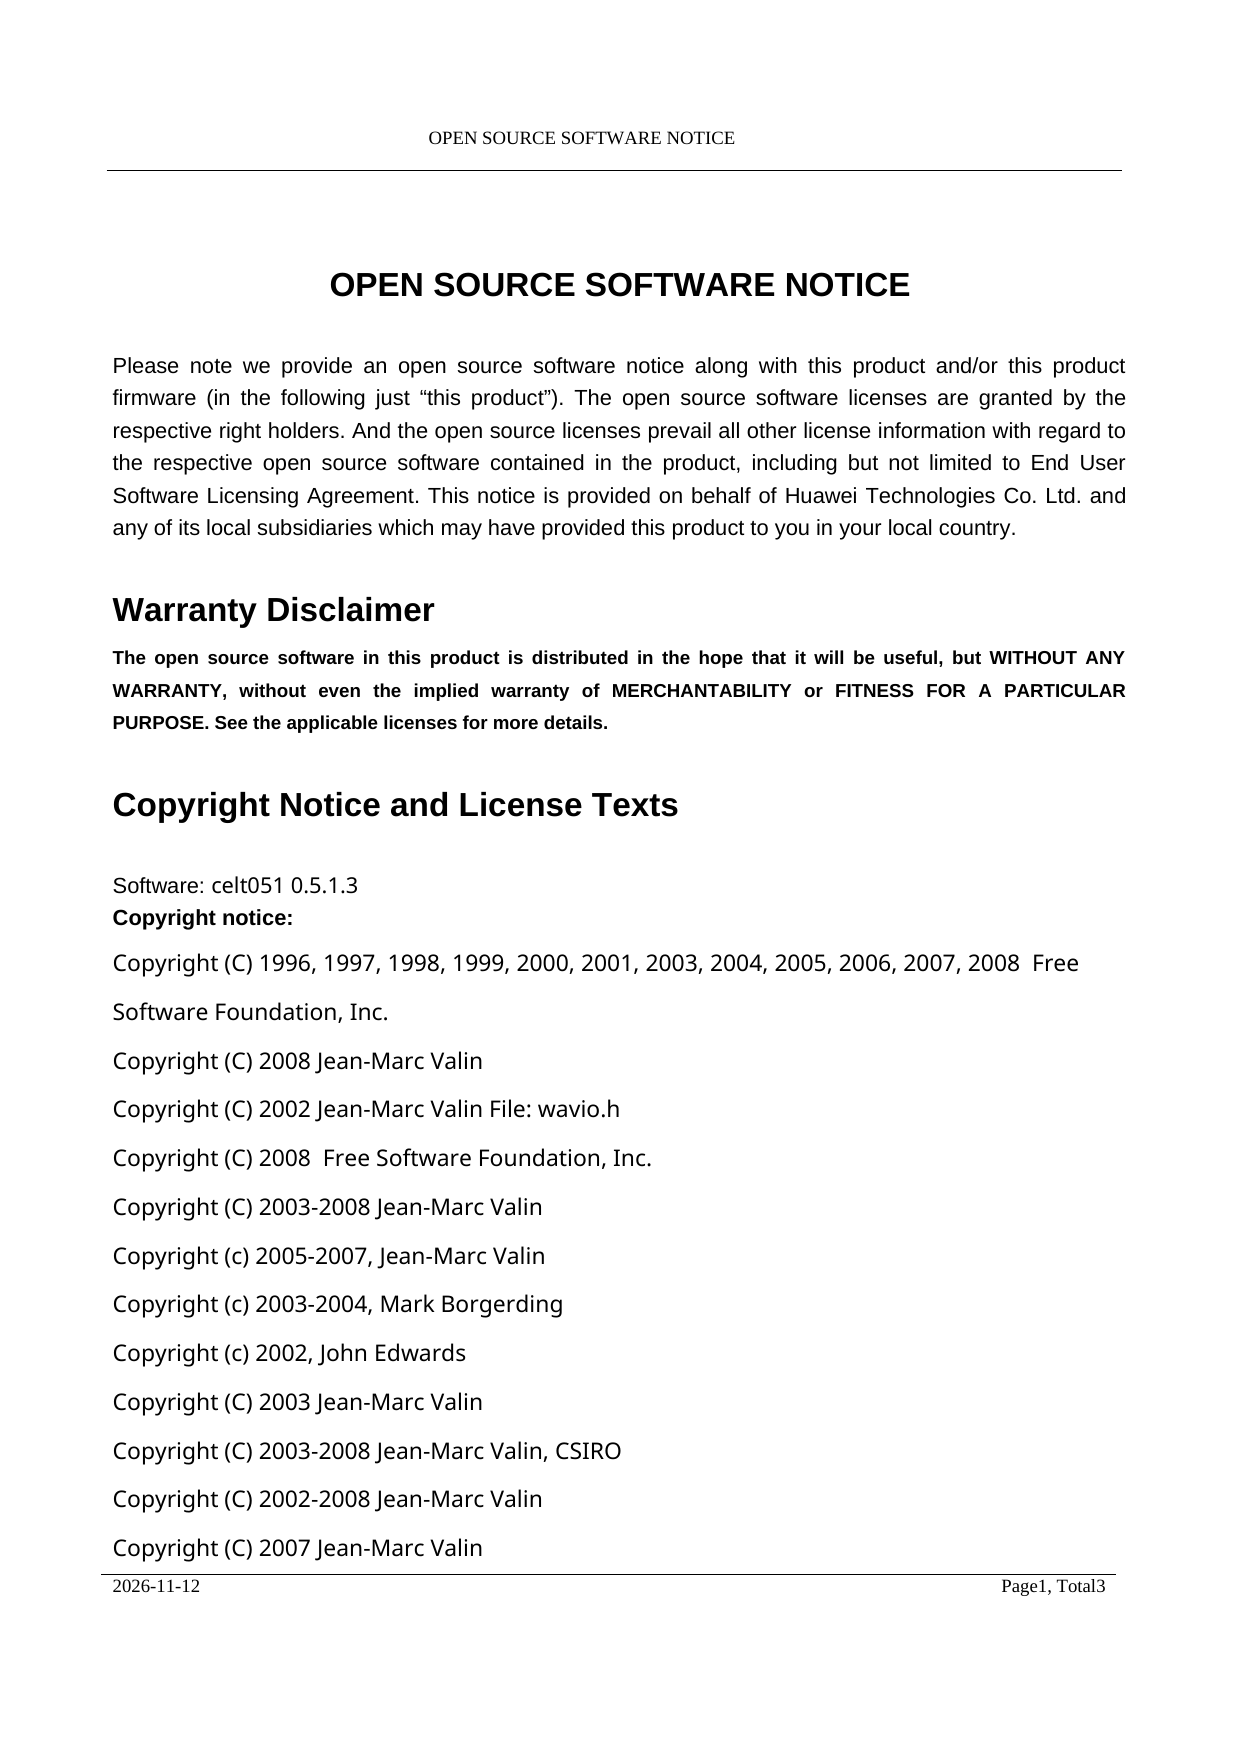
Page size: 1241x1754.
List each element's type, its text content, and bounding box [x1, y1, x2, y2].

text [112, 947, 1128, 1564]
text OPEN SOURCE SOFTWARE NOTICE [112, 251, 1128, 316]
text The open source software in this product is distributed in the hope that it will be useful, but WITHOUT ANY WARRANTY, without even the implied warranty of MERCHANTABILITY or FITNESS FOR A PARTICULAR PURPOSE. See the applicable licenses for more details. [112, 641, 1128, 739]
text Copyright Notice and License Texts [112, 771, 1128, 836]
text Please note we provide an open source software notice along with this product and/or this product firmware (in the following just “this product”). The open source software licenses are granted by the respective right holders. And the open source licenses prevail all other license information with regard to the respective open source software contained in the product, including but not limited to End User Software Licensing Agreement. This notice is provided on behalf of Huawei Technologies Co. Ltd. and any of its local subsidiaries which may have provided this product to you in your local country. [112, 349, 1128, 544]
text Copyright notice: [112, 901, 1128, 934]
text Warranty Disclaimer [112, 576, 1128, 641]
text Software: celt051 0.5.1.3 [112, 869, 1128, 901]
